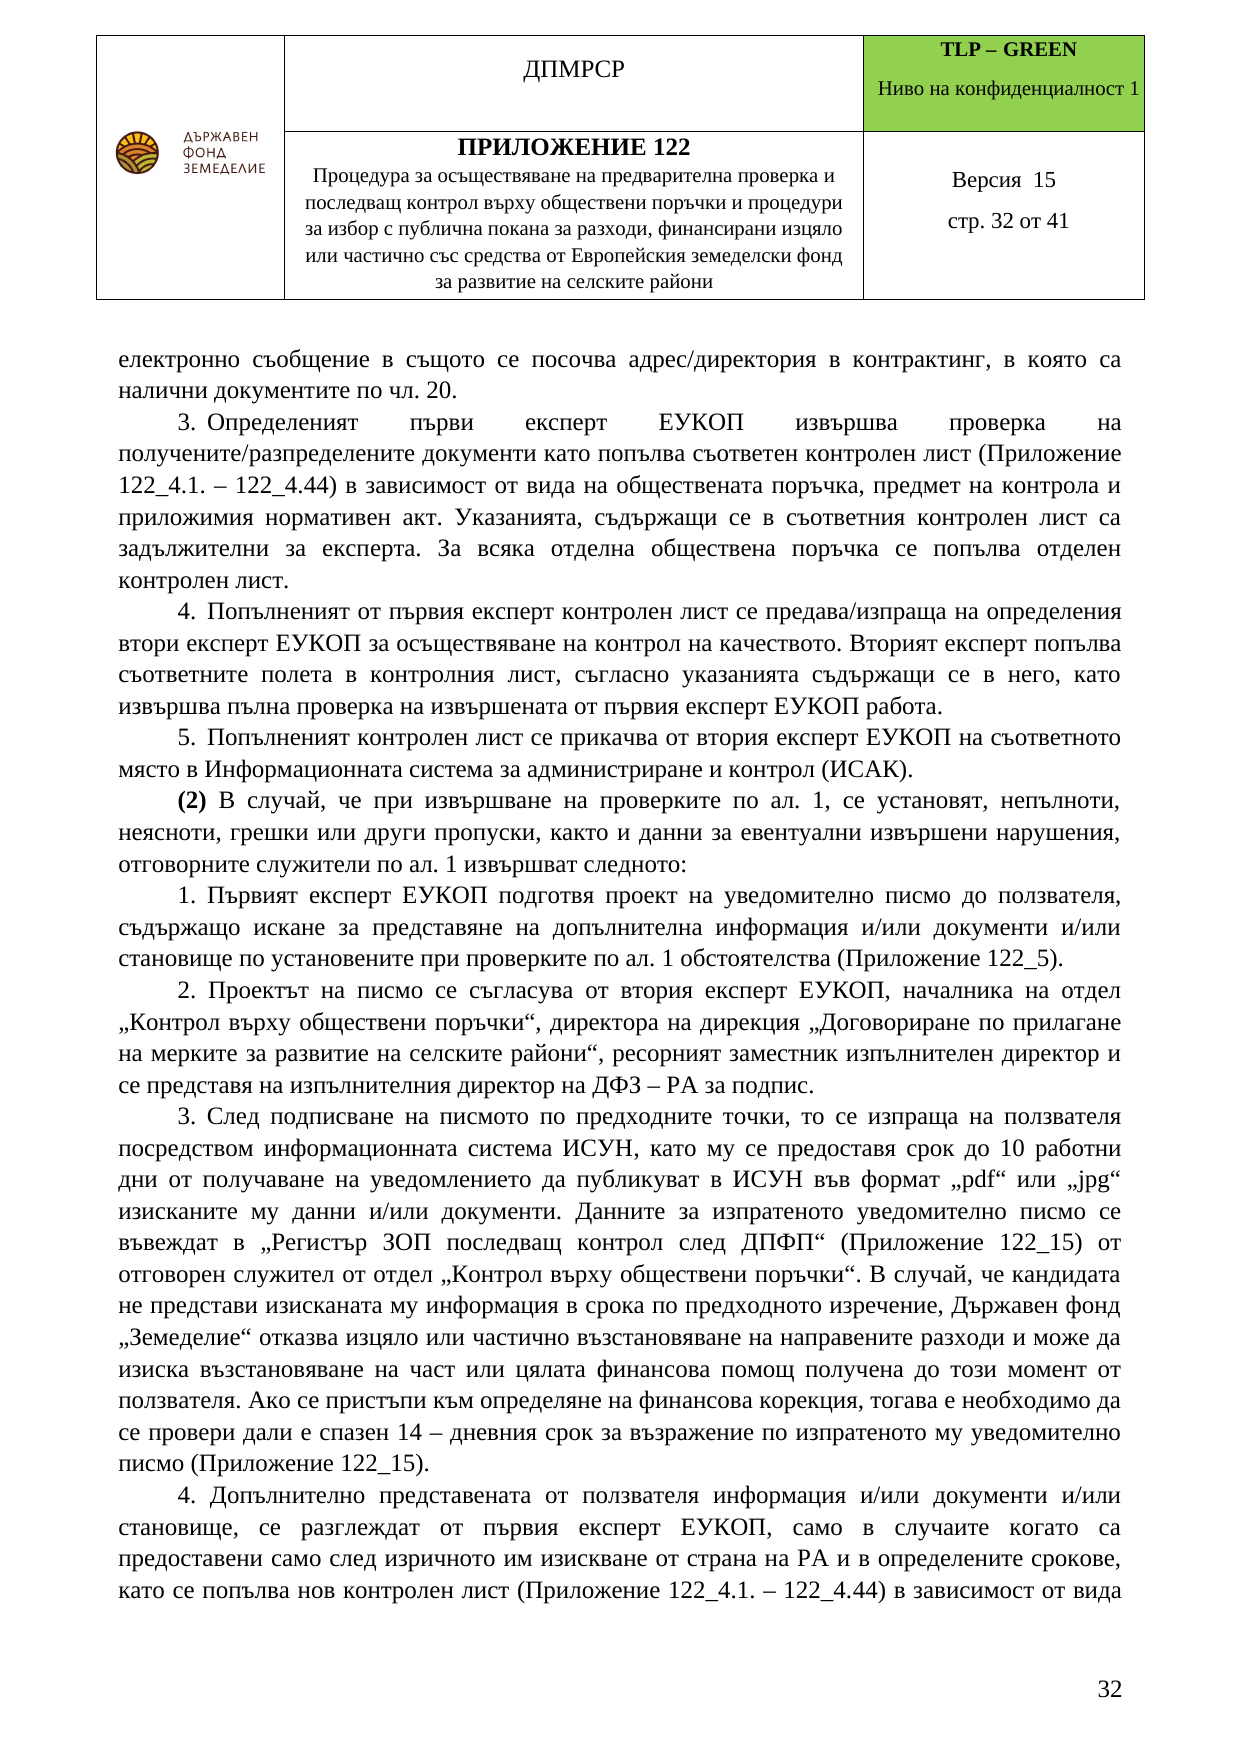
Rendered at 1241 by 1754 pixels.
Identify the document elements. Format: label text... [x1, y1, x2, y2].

list Попълненият от първия експерт контролен лист се предава/изпраща на определения втори експерт ЕУКОП за осъществяване на контрол на качеството. Вторият експерт попълва съответните полета в контролния лист, съгласно указанията съдържащи се в него, като извършва пълна проверка на извършената от първия експерт ЕУКОП работа. [118, 596, 1122, 720]
picture [114, 129, 267, 175]
text 2. Проектът на писмо се съгласува от втория експерт ЕУКОП, началника на отдел „Контрол върху обществени поръчки“, директора на дирекция „Договориране по прилагане на мерките за развитие на селските райони“, ресорният заместник изпълнителен директор и се представя на изпълнителния директор на ДФЗ – РА за подпис. [118, 975, 1122, 1098]
list Определеният първи експерт ЕУКОП извършва проверка на получените/разпределените документи като попълва съответен контролен лист (Приложение 122_4.1. – 122_4.44) в зависимост от вида на обществената поръчка, предмет на контрола и приложимия нормативен акт. Указанията, съдържащи се в съответния контролен лист са задължителни за експерта. За всяка отделна обществена поръчка се попълва отделен контролен лист. [118, 407, 1122, 593]
list Попълненият контролен лист се прикачва от втория експерт ЕУКОП на съответното място в Информационната система за администриране и контрол (ИСАК). [118, 722, 1122, 783]
text 1. Първият експерт ЕУКОП подготвя проект на уведомително писмо до ползвателя, съдържащо искане за представяне на допълнителна информация и/или документи и/или становище по установените при проверките по ал. 1 обстоятелства (Приложение 122_5). [118, 880, 1122, 972]
text 3. След подписване на писмото по предходните точки, то се изпраща на ползвателя посредством информационната система ИСУН, като му се предоставя срок до 10 работни дни от получаване на уведомлението да публикуват в ИСУН във формат „рdf“ или „jpg“ изисканите му данни и/или документи. Данните за изпратеното уведомително писмо се въвеждат в „Регистър ЗОП последващ контрол след ДПФП“ (Приложение 122_15) от отговорен служител от отдел „Контрол върху обществени поръчки“. В случай, че кандидата не представи изисканата му информация в срока по предходното изречение, Държавен фонд „Земеделие“ отказва изцяло или частично възстановяване на направените разходи и може да изиска възстановяване на част или цялата финансова помощ получена до този момент от ползвателя. Ако се пристъпи към определяне на финансова корекция, тогава е необходимо да се провери дали е спазен 14 – дневния срок за възражение по изпратеното му уведомително писмо (Приложение 122_15). [118, 1101, 1122, 1477]
text (2) В случай, че при извършване на проверките по ал. 1, се установят, непълноти, неясноти, грешки или други пропуски, както и данни за евентуални извършени нарушения, отговорните служители по ал. 1 извършват следното: [118, 786, 1122, 877]
